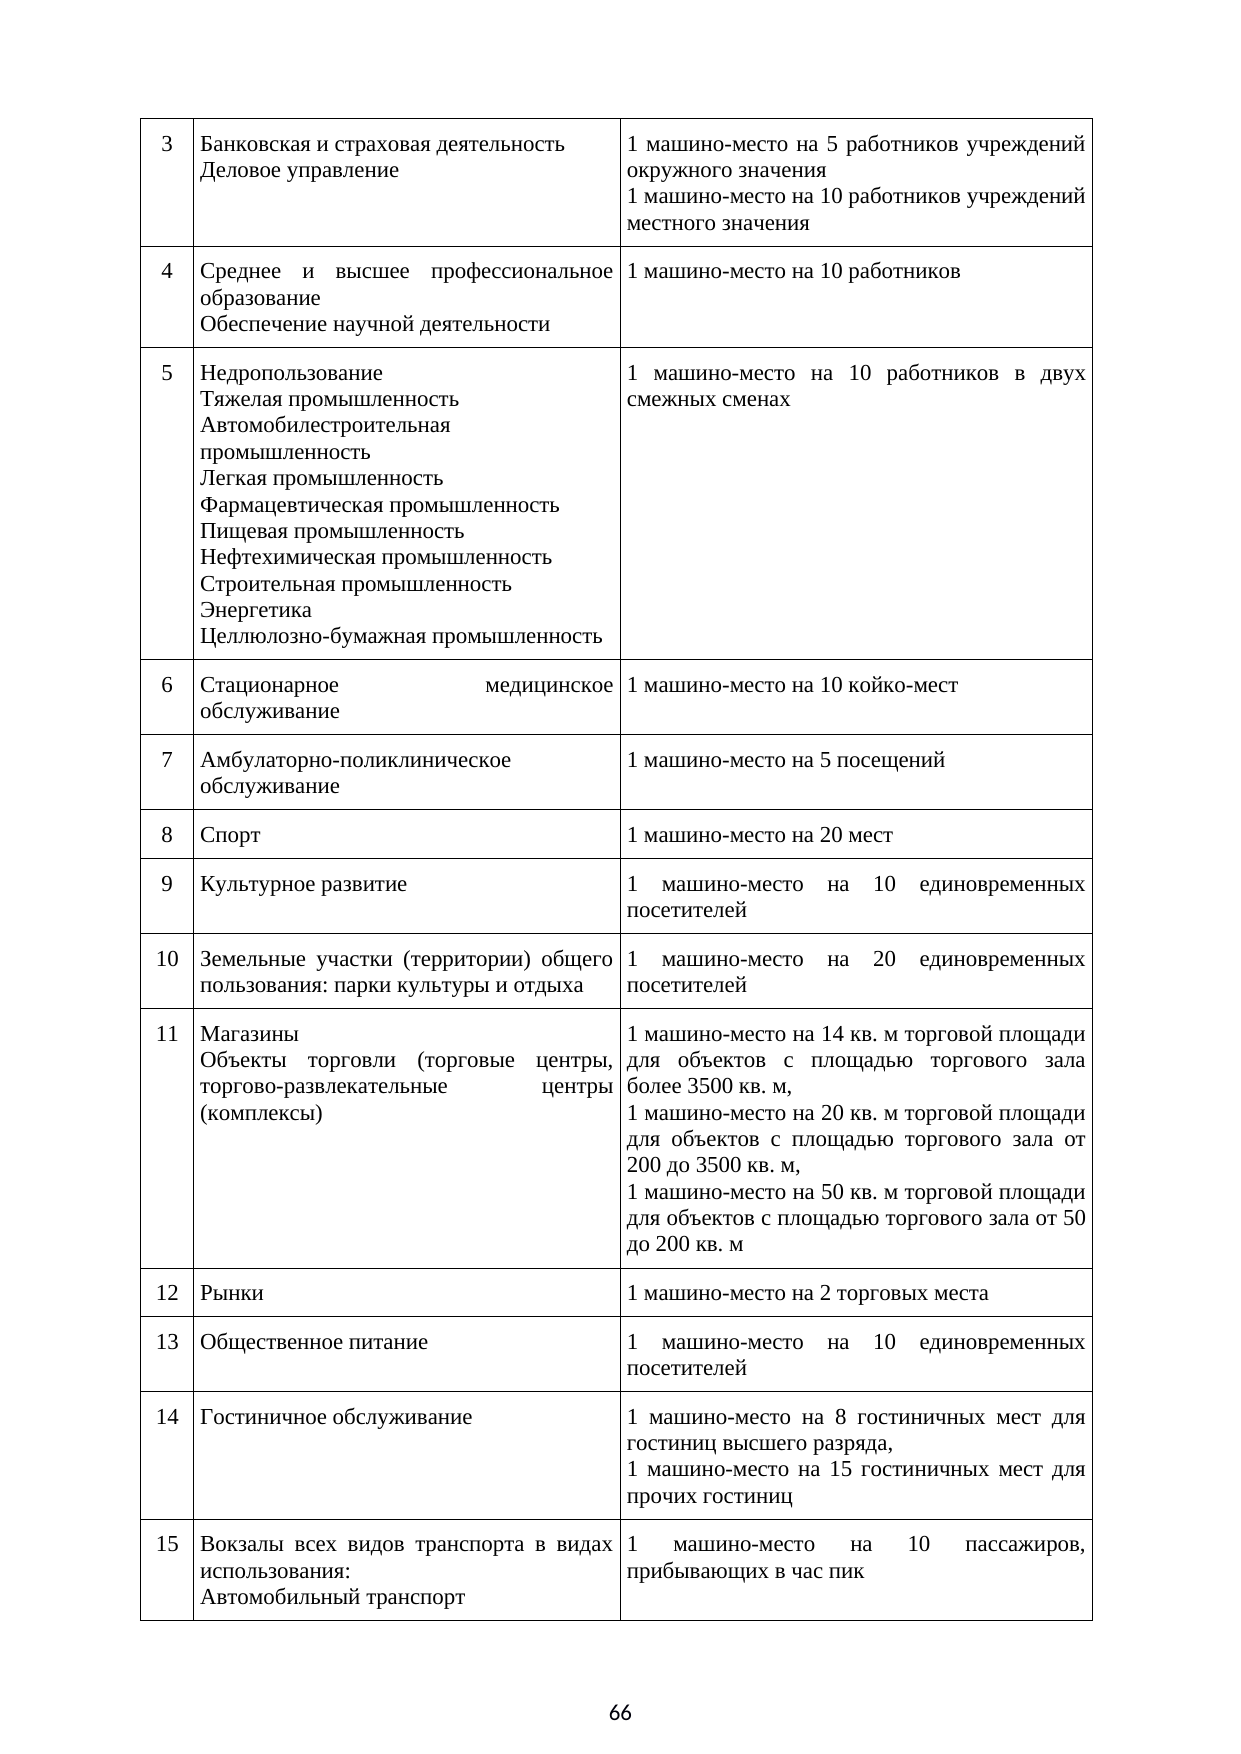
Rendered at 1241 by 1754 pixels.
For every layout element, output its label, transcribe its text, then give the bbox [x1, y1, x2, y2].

table_cell 12 [141, 1269, 193, 1316]
table_cell 11 [141, 1009, 193, 1267]
table_cell Амбулаторно-поликлиническое обслуживание [194, 735, 620, 809]
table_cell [194, 1520, 620, 1620]
table_cell 7 [141, 735, 193, 809]
table_cell Спорт [194, 810, 620, 858]
table_cell 1 машино-место на 10 койко-мест [621, 660, 1092, 734]
table_cell 13 [141, 1317, 193, 1391]
table_cell Земельные участки (территории) общего пользования: парки культуры и отдыха [194, 934, 620, 1008]
table_cell 15 [141, 1520, 193, 1620]
table_cell Среднее и высшее профессиональное образование Обеспечение научной деятельности [194, 247, 620, 347]
table_cell 1 машино-место на 5 работников учреждений окружного значения 1 машино-место на 10 работников учреждений местного значения [621, 119, 1092, 246]
table_cell 8 [141, 810, 193, 858]
table_cell 1 машино-место на 10 работников [621, 247, 1092, 347]
table_cell 14 [141, 1392, 193, 1519]
table_cell Культурное развитие [194, 859, 620, 933]
table_cell 1 машино-место на 14 кв. м торговой площади для объектов с площадью торгового зала более 3500 кв. м, 1 машино-место на 20 кв. м торговой площади для объектов с площадью торгового зала от 200 до 3500 кв. м, 1 машино-место на 50 кв. м торговой площади для объектов с площадью торгового зала от 50 до 200 кв. м [621, 1009, 1092, 1267]
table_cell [621, 1520, 1092, 1620]
table_cell Гостиничное обслуживание [194, 1392, 620, 1519]
table_cell Рынки [194, 1269, 620, 1316]
table_cell Магазины Объекты торговли (торговые центры, торгово-развлекательные центры (комплексы) [194, 1009, 620, 1267]
table_cell Стационарное медицинское обслуживание [194, 660, 620, 734]
table_cell 1 машино-место на 10 работников в двух смежных сменах [621, 348, 1092, 659]
table_cell 5 [141, 348, 193, 659]
table_cell 9 [141, 859, 193, 933]
table_cell 4 [141, 247, 193, 347]
table_cell 1 машино-место на 20 единовременных посетителей [621, 934, 1092, 1008]
table_cell 1 машино-место на 20 мест [621, 810, 1092, 858]
table_cell 6 [141, 660, 193, 734]
table_cell 1 машино-место на 8 гостиничных мест для гостиниц высшего разряда, 1 машино-место на 15 гостиничных мест для прочих гостиниц [621, 1392, 1092, 1519]
table_cell 10 [141, 934, 193, 1008]
table_cell 1 машино-место на 5 посещений [621, 735, 1092, 809]
table_cell 1 машино-место на 10 единовременных посетителей [621, 859, 1092, 933]
table_cell Банковская и страховая деятельность Деловое управление [194, 119, 620, 246]
table_cell 3 [141, 119, 193, 246]
table_cell Недропользование Тяжелая промышленность Автомобилестроительная промышленность Легкая промышленность Фармацевтическая промышленность Пищевая промышленность Нефтехимическая промышленность Строительная промышленность Энергетика Целлюлозно-бумажная промышленность [194, 348, 620, 659]
table_cell 1 машино-место на 10 единовременных посетителей [621, 1317, 1092, 1391]
table_cell Общественное питание [194, 1317, 620, 1391]
table_cell 1 машино-место на 2 торговых места [621, 1269, 1092, 1316]
